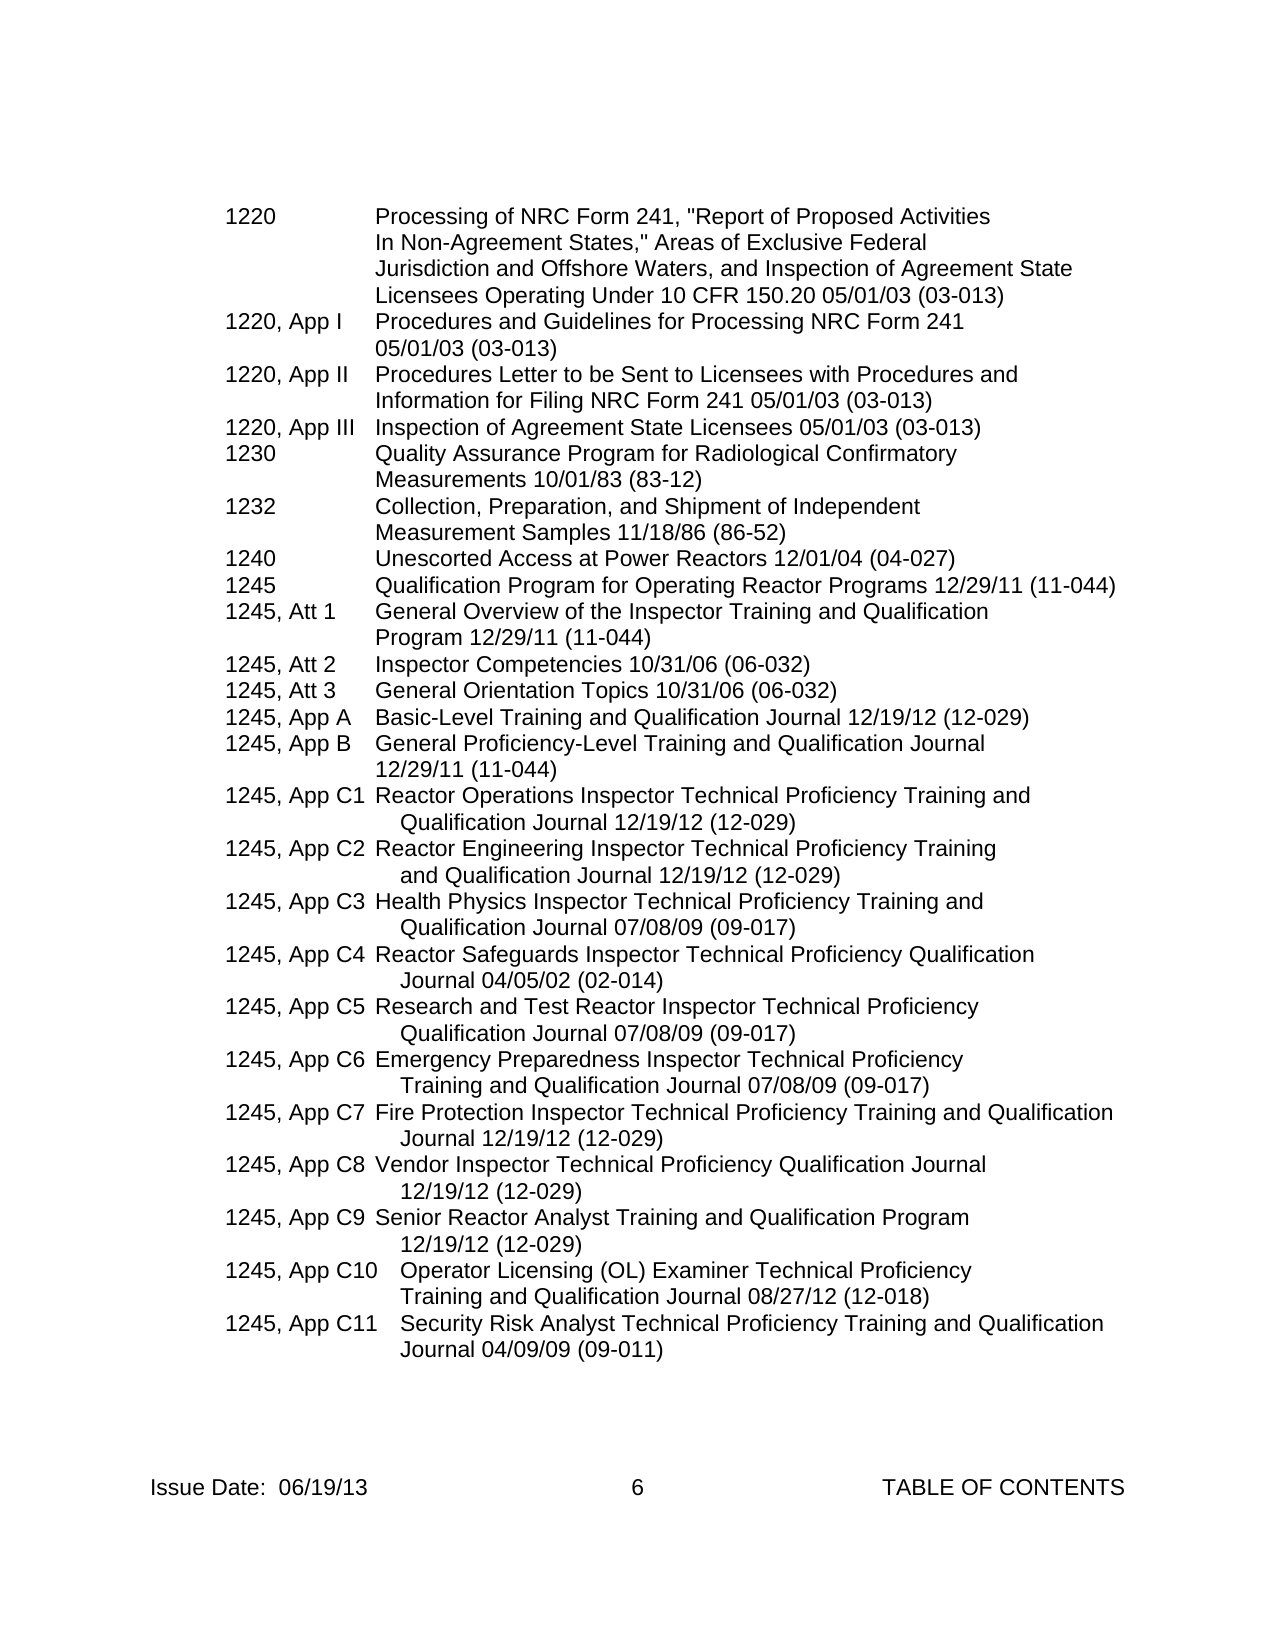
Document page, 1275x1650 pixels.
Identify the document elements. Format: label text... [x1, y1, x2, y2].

text Training and Qualification Journal 08/27/12 (12-018) [150, 1283, 1125, 1309]
text 1220, App I Procedures and Guidelines for Processing NRC Form 241 [150, 308, 1125, 334]
text Jurisdiction and Offshore Waters, and Inspection of Agreement State Licensees Operating Under 10 CFR 150.20 05/01/03 (03-013) [375, 255, 1125, 308]
text 1245, App C11 Security Risk Analyst Technical Proficiency Training and Qualification Journal 04/09/09 (09-011) [150, 1309, 1125, 1362]
text Journal 04/05/02 (02-014) [150, 967, 1125, 993]
text Measurements 10/01/83 (83-12) [225, 466, 1125, 493]
text 1232 Collection, Preparation, and Shipment of Independent [150, 493, 1125, 519]
text 1245, App C1 Reactor Operations Inspector Technical Proficiency Training and [150, 782, 1125, 809]
text 1245, App C2 Reactor Engineering Inspector Technical Proficiency Training [150, 835, 1125, 862]
text 1245, Att 1 General Overview of the Inspector Training and Qualification [150, 598, 1125, 624]
text 1245, App C10 Operator Licensing (OL) Examiner Technical Proficiency [150, 1257, 1125, 1283]
text Qualification Journal 07/08/09 (09-017) [150, 1020, 1125, 1046]
text 1240 Unescorted Access at Power Reactors 12/01/04 (04-027) [150, 545, 1125, 572]
text Qualification Journal 12/19/12 (12-029) [150, 809, 1125, 835]
text 12/19/12 (12-029) [150, 1178, 1125, 1204]
text 1245, App C5 Research and Test Reactor Inspector Technical Proficiency [150, 993, 1125, 1020]
text Measurement Samples 11/18/86 (86-52) [225, 519, 1125, 545]
text Training and Qualification Journal 07/08/09 (09-017) [150, 1072, 1125, 1099]
text 1245, App C8 Vendor Inspector Technical Proficiency Qualification Journal [150, 1151, 1125, 1178]
text 1245 Qualification Program for Operating Reactor Programs 12/29/11 (11-044) [225, 572, 1125, 598]
text 12/19/12 (12-029) [150, 1231, 1125, 1257]
text 1220, App III Inspection of Agreement State Licensees 05/01/03 (03-013) [150, 413, 1125, 440]
text 1230 Quality Assurance Program for Radiological Confirmatory [225, 440, 1125, 466]
text 1245, Att 2 Inspector Competencies 10/31/06 (06-032) [150, 651, 1125, 677]
text 1245, App A Basic-Level Training and Qualification Journal 12/19/12 (12-029) [150, 703, 1125, 730]
text and Qualification Journal 12/19/12 (12-029) [150, 862, 1125, 888]
text 1245, App C3 Health Physics Inspector Technical Proficiency Training and [150, 888, 1125, 914]
text 05/01/03 (03-013) [150, 334, 1125, 361]
text 1220 Processing of NRC Form 241, "Report of Proposed Activities [150, 203, 1125, 229]
text In Non-Agreement States," Areas of Exclusive Federal [150, 229, 1125, 255]
text 1245, App C4 Reactor Safeguards Inspector Technical Proficiency Qualification [150, 941, 1125, 967]
text 12/29/11 (11-044) [150, 756, 1125, 782]
text 1245, App C6 Emergency Preparedness Inspector Technical Proficiency [150, 1046, 1125, 1072]
text 1245, App C7 Fire Protection Inspector Technical Proficiency Training and Qualification Journal 12/19/12 (12-029) [150, 1099, 1125, 1151]
text 1220, App II Procedures Letter to be Sent to Licensees with Procedures and Information for Filing NRC Form 241 05/01/03 (03-013) [150, 361, 1125, 413]
text 1245, App B General Proficiency-Level Training and Qualification Journal [150, 730, 1125, 756]
text Program 12/29/11 (11-044) [150, 624, 1125, 651]
text Qualification Journal 07/08/09 (09-017) [150, 914, 1125, 941]
text 1245, Att 3 General Orientation Topics 10/31/06 (06-032) [150, 677, 1125, 703]
text 1245, App C9 Senior Reactor Analyst Training and Qualification Program [150, 1204, 1125, 1231]
